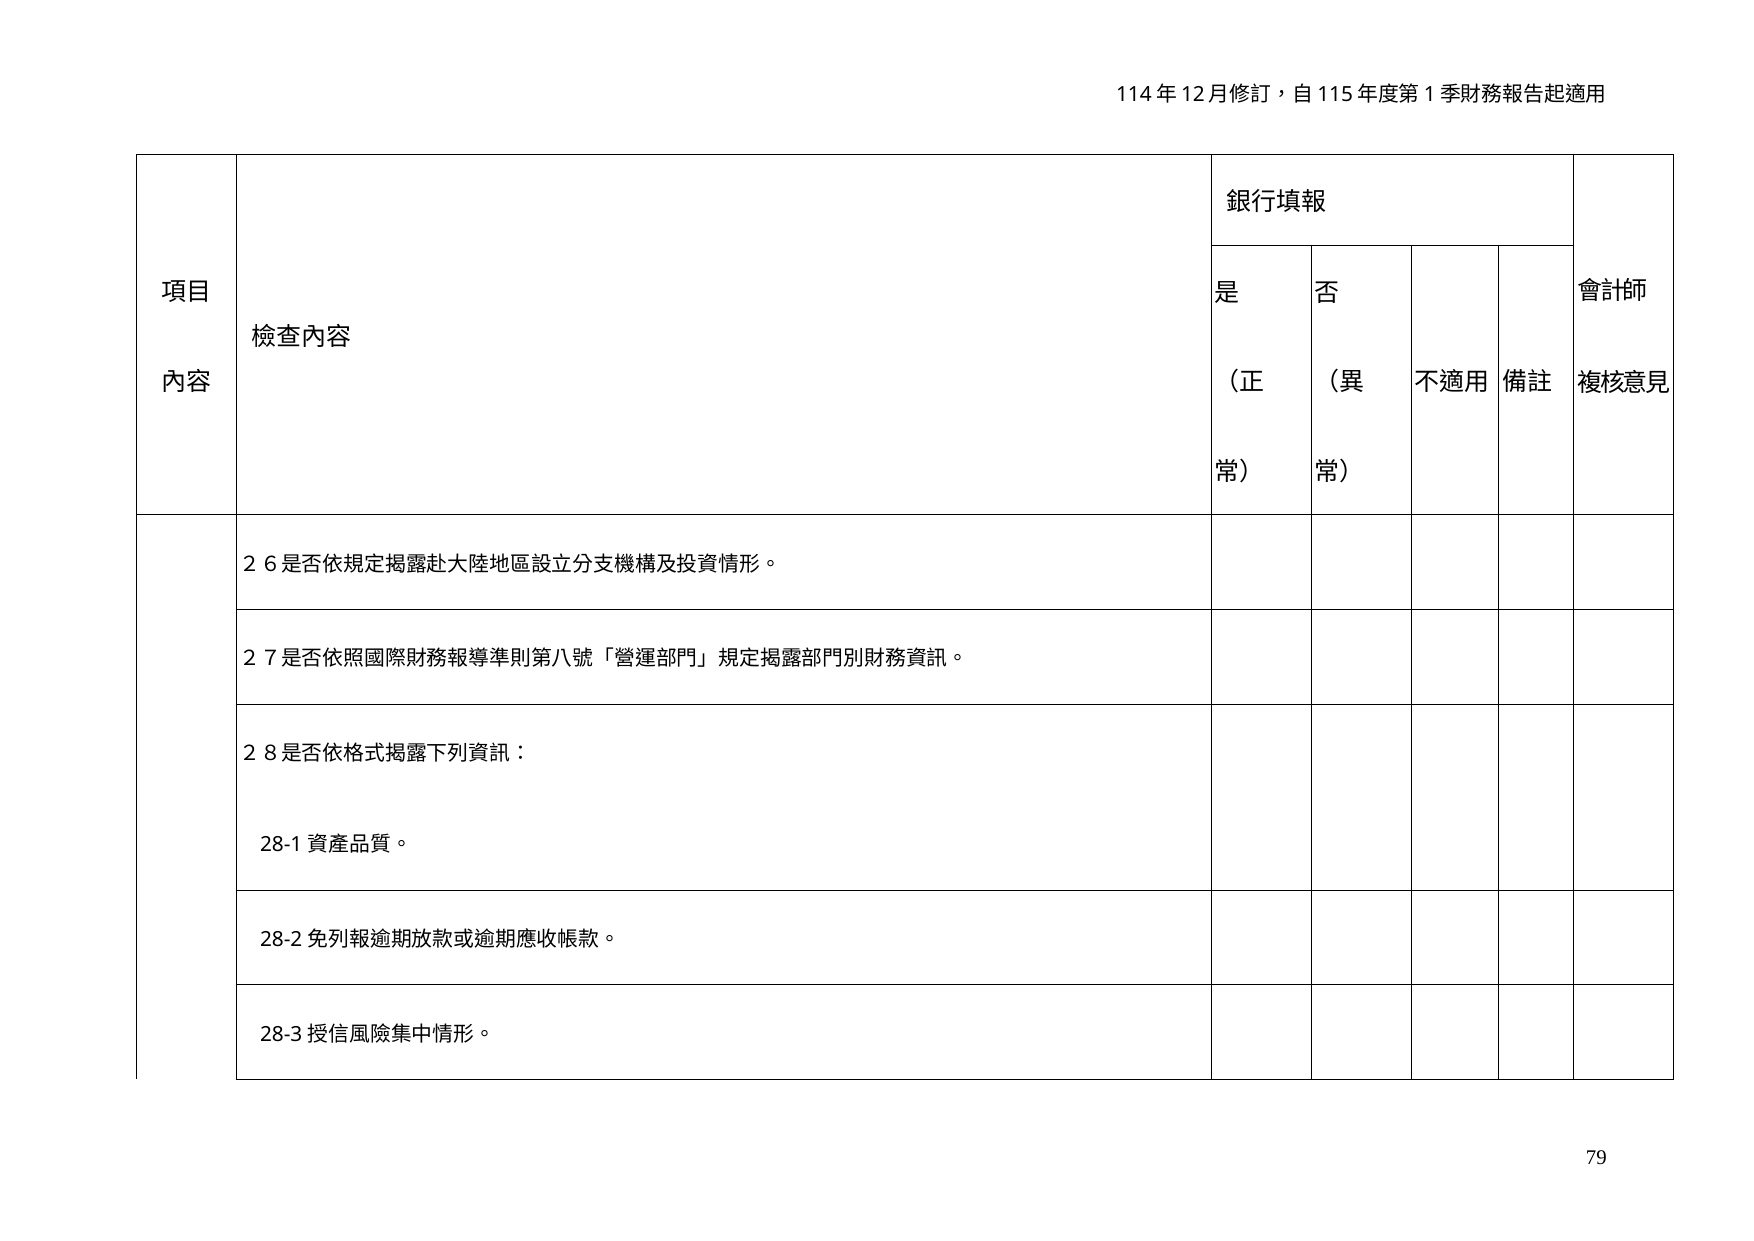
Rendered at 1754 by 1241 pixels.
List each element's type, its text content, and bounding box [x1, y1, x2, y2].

table_cell 備註 [1499, 246, 1573, 514]
table_cell ２８是否依格式揭露下列資訊： 28-1 資產品質。 [237, 705, 1211, 890]
table_cell [1574, 610, 1673, 703]
table_cell [1412, 705, 1498, 890]
table_cell [1312, 610, 1411, 703]
table_cell [1212, 610, 1311, 703]
table_cell [1312, 985, 1411, 1079]
table_cell [1312, 891, 1411, 984]
table_cell [1212, 985, 1311, 1079]
table_cell [1312, 705, 1411, 890]
table_cell [1212, 891, 1311, 984]
table_cell [1499, 891, 1573, 984]
table_cell [1499, 705, 1573, 890]
table_cell ２６是否依規定揭露赴大陸地區設立分支機構及投資情形。 [237, 515, 1211, 609]
table_cell [1212, 515, 1311, 609]
table_header 銀行填報 [1212, 155, 1573, 244]
table_cell 是 （正常） [1212, 246, 1311, 514]
table_cell [1574, 515, 1673, 609]
table_cell [1574, 891, 1673, 984]
table_cell 28-3 授信風險集中情形。 [237, 985, 1211, 1079]
table_cell [1312, 515, 1411, 609]
table_cell [1499, 985, 1573, 1079]
table_cell [1412, 891, 1498, 984]
table_header 會計師 複核意見 [1574, 155, 1673, 514]
table_header 檢查內容 [237, 155, 1211, 514]
table_cell [1412, 985, 1498, 1079]
table_cell [1574, 985, 1673, 1079]
table_cell [1412, 610, 1498, 703]
table_cell [1412, 515, 1498, 609]
table_cell [1212, 705, 1311, 890]
table_cell [1499, 610, 1573, 703]
table_cell ２７是否依照國際財務報導準則第八號「營運部門」規定揭露部門別財務資訊。 [237, 610, 1211, 703]
table_cell 28-2 免列報逾期放款或逾期應收帳款。 [237, 891, 1211, 984]
table_cell [1499, 515, 1573, 609]
table_cell 不適用 [1412, 246, 1498, 514]
table_cell [1574, 705, 1673, 890]
table_cell 否 （異常） [1312, 246, 1411, 514]
table_header 項目 內容 [137, 155, 236, 514]
